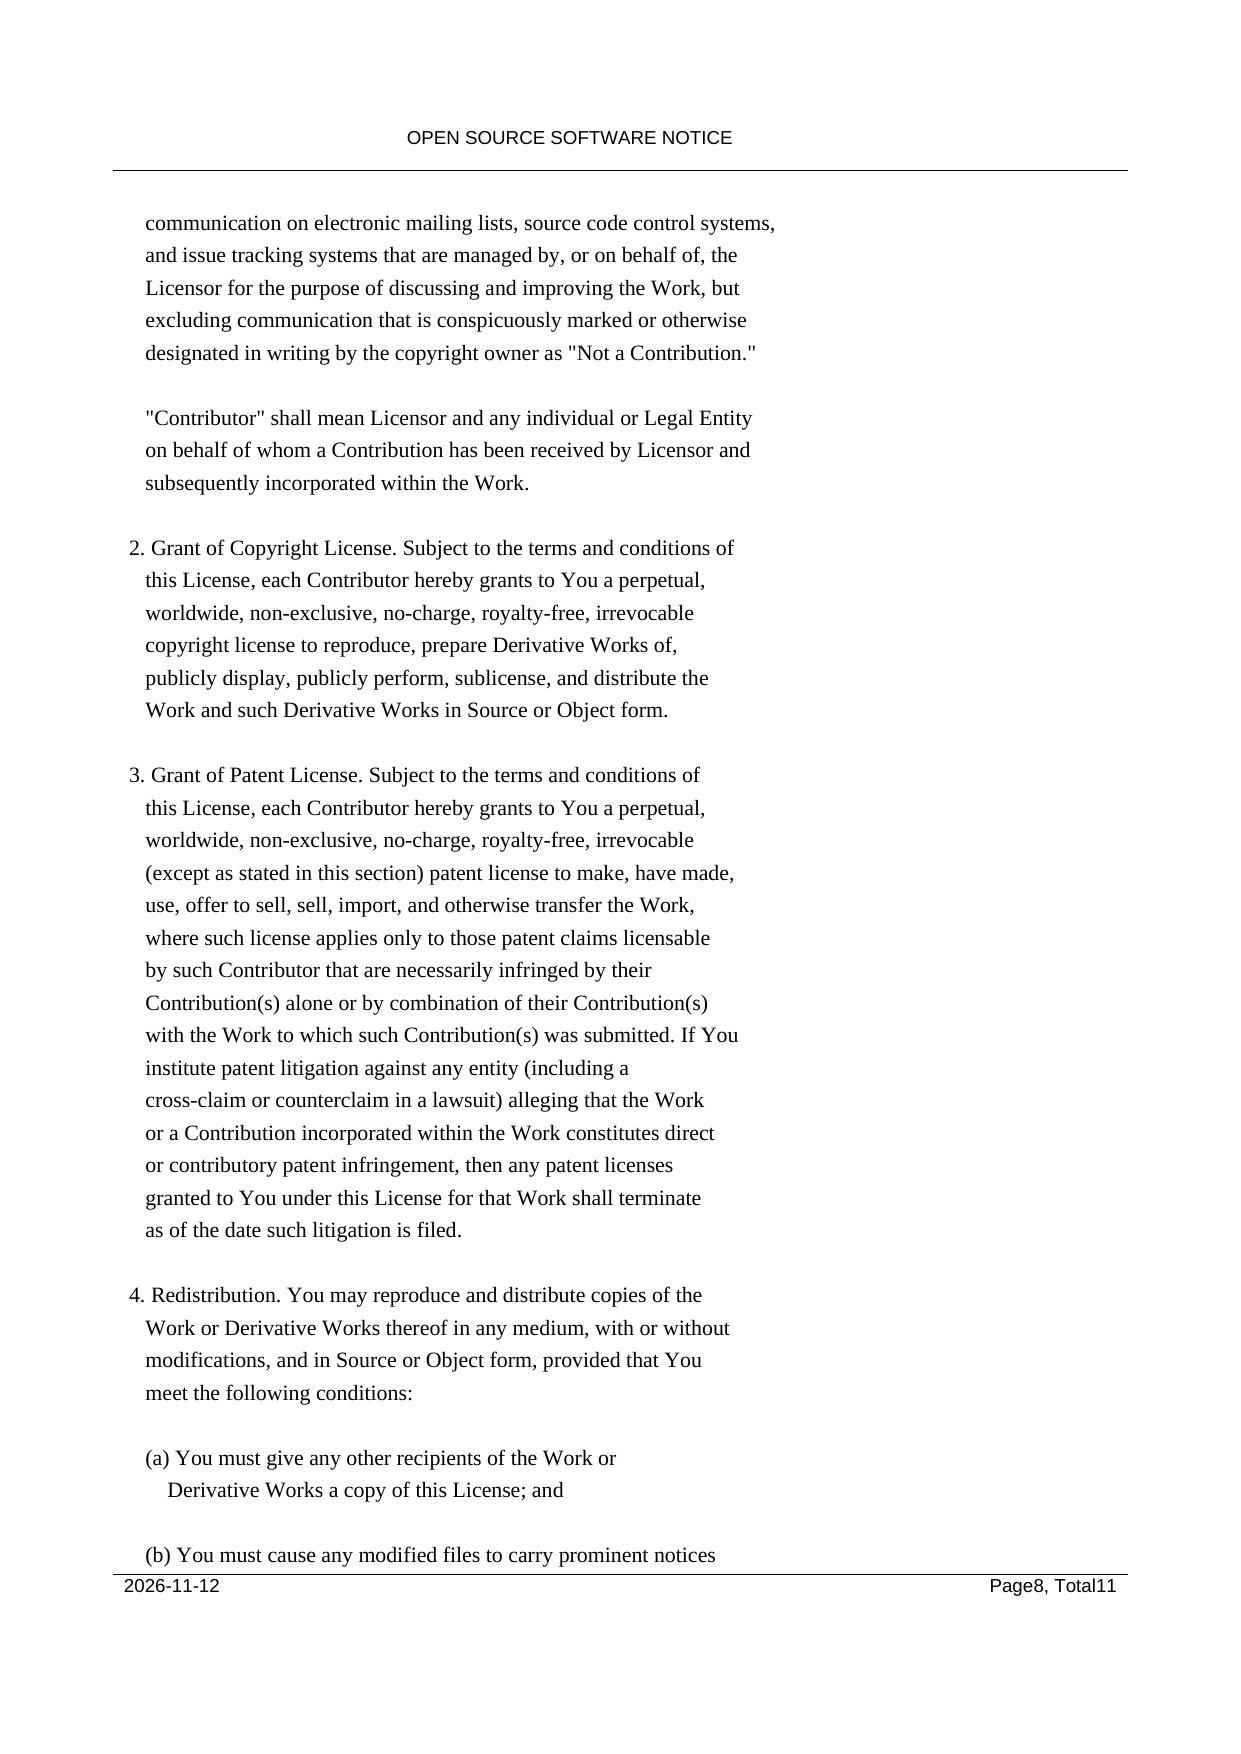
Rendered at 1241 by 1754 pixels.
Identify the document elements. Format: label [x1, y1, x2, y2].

text [112, 206, 1128, 1571]
